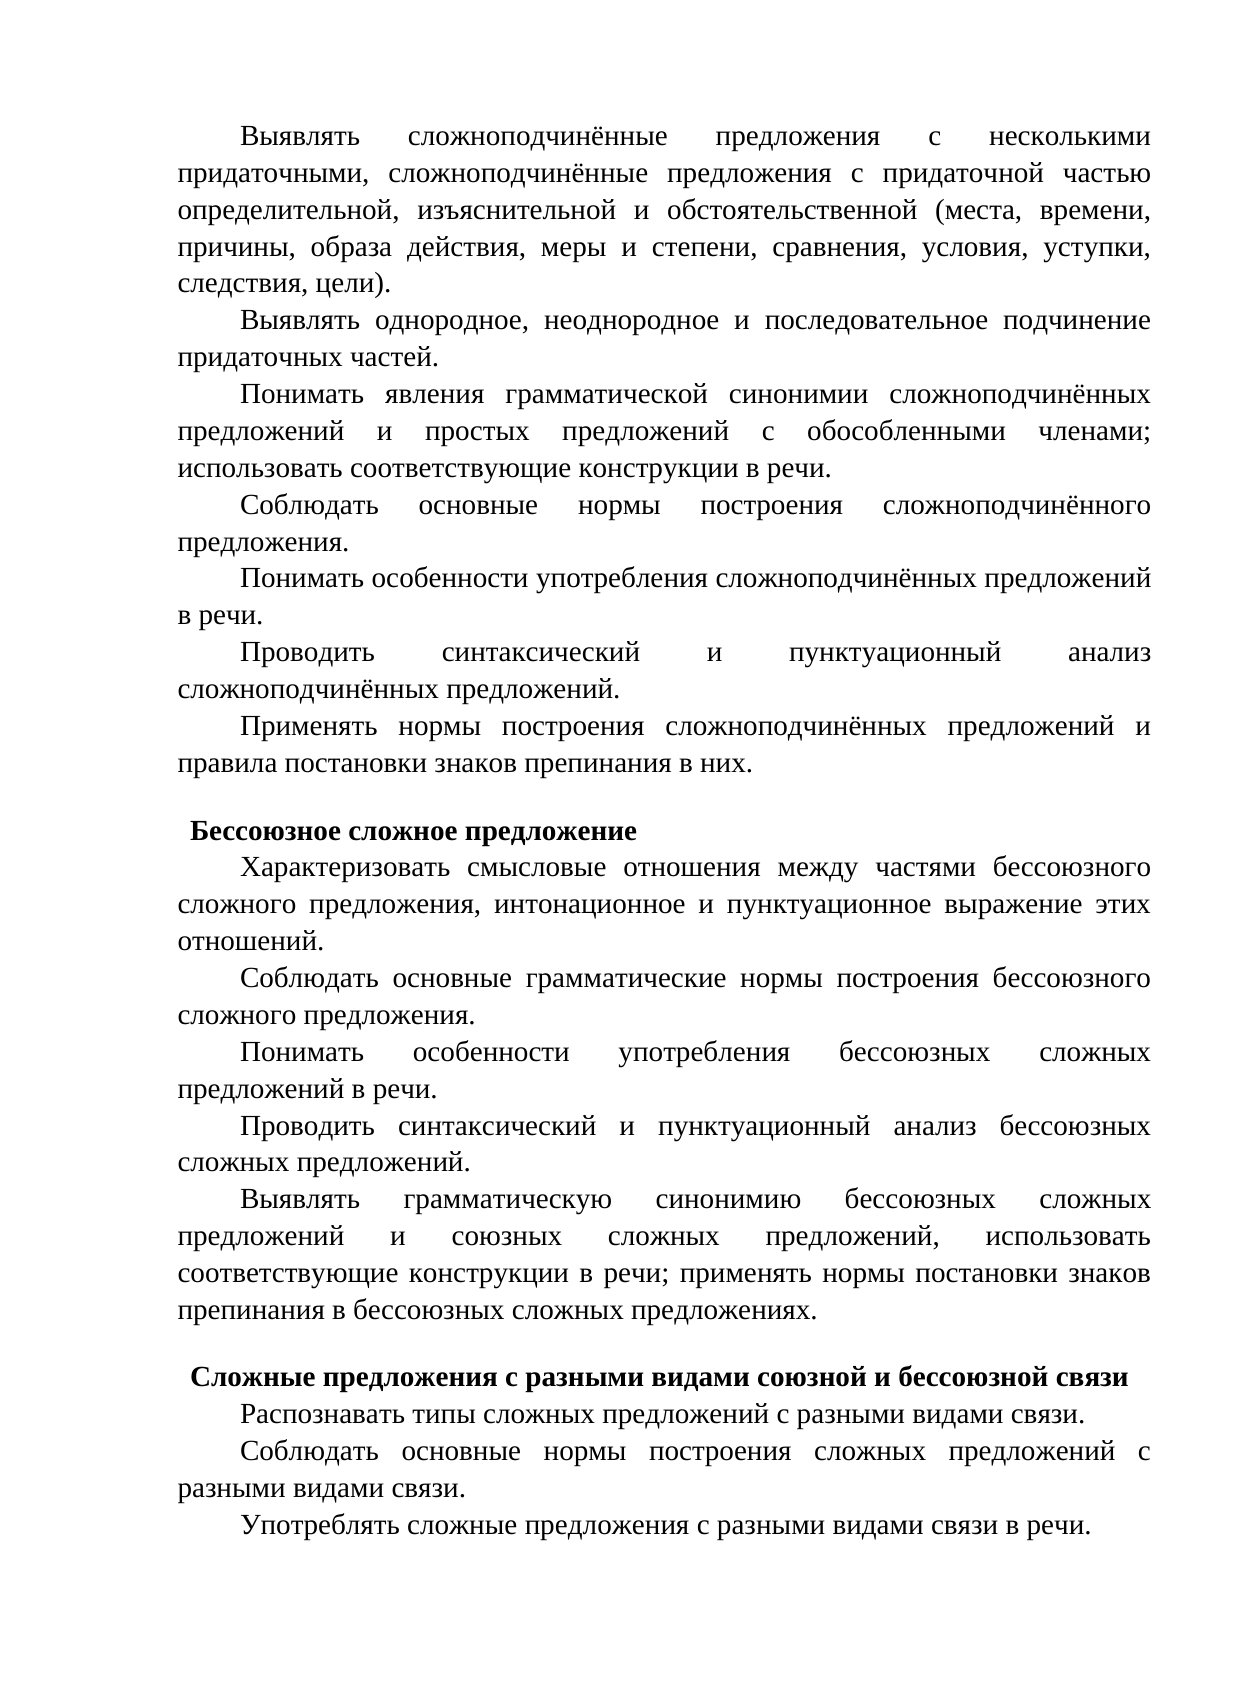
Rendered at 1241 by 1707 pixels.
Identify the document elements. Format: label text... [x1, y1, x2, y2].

text Соблюдать основные нормы построения сложноподчинённого предложения. [177, 487, 1152, 557]
text Бессоюзное сложное предложение [190, 813, 1152, 846]
text Выявлять однородное, неоднородное и последовательное подчинение придаточных частей. [177, 302, 1152, 373]
text Понимать особенности употребления сложноподчинённых предложений в речи. [177, 561, 1152, 631]
text Сложные предложения с разными видами союзной и бессоюзной связи [190, 1359, 1152, 1393]
text Соблюдать основные нормы построения сложных предложений с разными видами связи. [177, 1433, 1152, 1504]
text Употреблять сложные предложения с разными видами связи в речи. [177, 1507, 1152, 1541]
text Распознавать типы сложных предложений с разными видами связи. [177, 1396, 1152, 1430]
text Понимать явления грамматической синонимии сложноподчинённых предложений и простых предложений с обособленными членами; использовать соответствующие конструкции в речи. [177, 376, 1152, 483]
text Проводить синтаксический и пунктуационный анализ бессоюзных сложных предложений. [177, 1108, 1152, 1178]
text Проводить синтаксический и пунктуационный анализ сложноподчинённых предложений. [177, 634, 1152, 705]
text Соблюдать основные грамматические нормы построения бессоюзного сложного предложения. [177, 960, 1152, 1031]
text Выявлять сложноподчинённые предложения с несколькими придаточными, сложноподчинённые предложения с придаточной частью определительной, изъяснительной и обстоятельственной (места, времени, причины, образа действия, меры и степени, сравнения, условия, уступки, следствия, цели). [177, 118, 1152, 299]
text Характеризовать смысловые отношения между частями бессоюзного сложного предложения, интонационное и пунктуационное выражение этих отношений. [177, 849, 1152, 957]
text Применять нормы построения сложноподчинённых предложений и правила постановки знаков препинания в них. [177, 708, 1152, 778]
text Понимать особенности употребления бессоюзных сложных предложений в речи. [177, 1034, 1152, 1104]
text Выявлять грамматическую синонимию бессоюзных сложных предложений и союзных сложных предложений, использовать соответствующие конструкции в речи; применять нормы постановки знаков препинания в бессоюзных сложных предложениях. [177, 1181, 1152, 1326]
